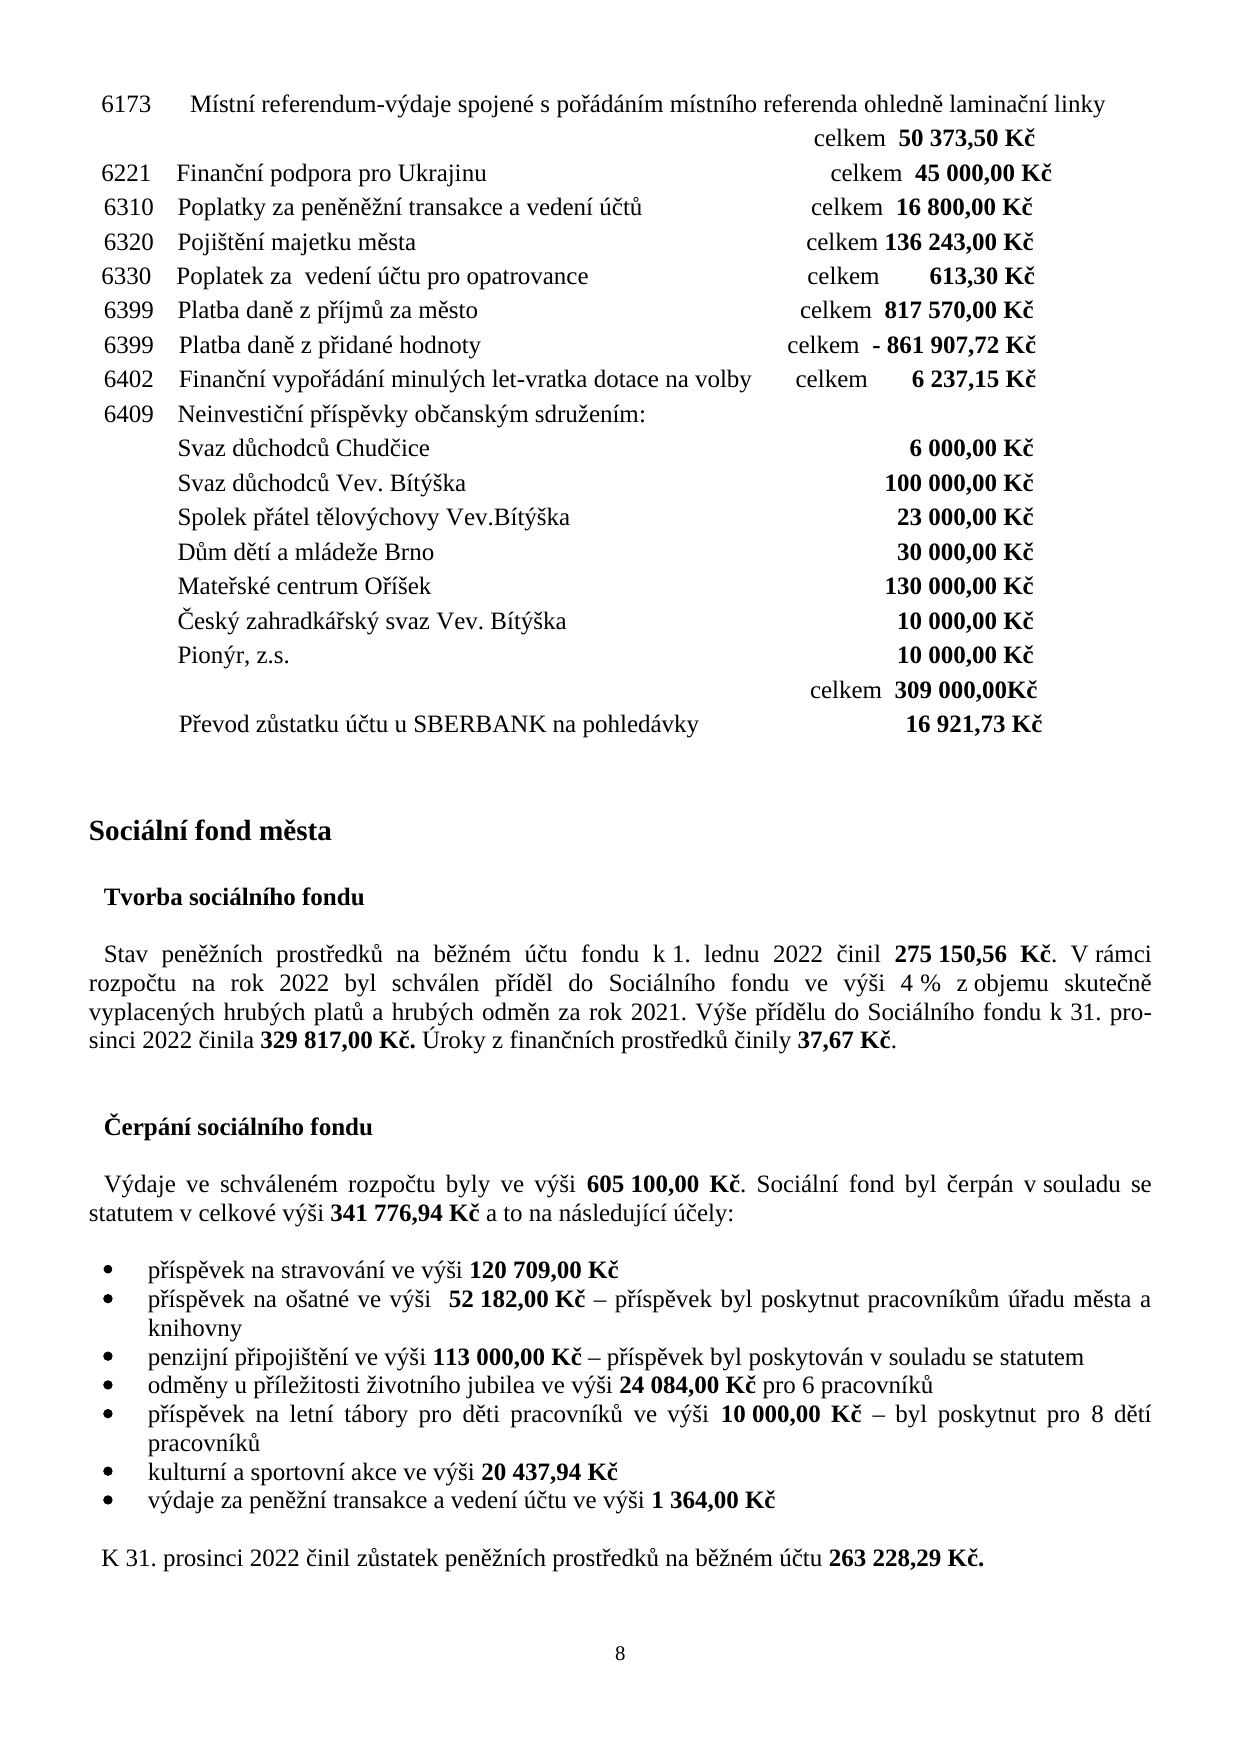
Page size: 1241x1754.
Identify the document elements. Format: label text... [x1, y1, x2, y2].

list výdaje za peněžní transakce a vedení účtu ve výši 1 364,00 Kč [103, 1485, 1152, 1514]
text Český zahradkářský svaz Vev. Bítýška 10 000,00 Kč [89, 606, 1152, 634]
text celkem 309 000,00Kč [89, 675, 1152, 703]
text Tvorba sociálního fondu [89, 882, 1152, 910]
list Pojištění majetku města celkem 136 243,00 Kč [89, 227, 1152, 255]
list příspěvek na letní tábory pro děti pracovníků ve výši 10 000,00 Kč – byl poskytnut pro 8 dětí pracovníků [103, 1399, 1152, 1457]
text 6330 Poplatek za vedení účtu pro opatrovance celkem 613,30 Kč [89, 261, 1152, 290]
text celkem 50 373,50 Kč [101, 123, 1152, 152]
text Výdaje ve schváleném rozpočtu byly ve výši 605 100,00 Kč. Sociální fond byl čerpán v souladu se statutem v celkové výši 341 776,94 Kč a to na následující účely: [89, 1169, 1152, 1227]
list příspěvek na stravování ve výši 120 709,00 Kč [103, 1255, 1152, 1284]
list odměny u příležitosti životního jubilea ve výši 24 084,00 Kč pro 6 pracovníků [103, 1370, 1152, 1399]
text K 31. prosinci 2022 činil zůstatek peněžních prostředků na běžném účtu 263 228,29 Kč. [89, 1543, 1152, 1572]
text Čerpání sociálního fondu [89, 1112, 1152, 1140]
text 6402 Finanční vypořádání minulých let-vratka dotace na volby celkem 6 237,15 Kč [89, 364, 1152, 393]
text Svaz důchodců Chudčice 6 000,00 Kč [89, 433, 1152, 462]
text Převod zůstatku účtu u SBERBANK na pohledávky 16 921,73 Kč [89, 709, 1152, 738]
list penzijní připojištění ve výši 113 000,00 Kč – příspěvek byl poskytován v souladu se statutem [103, 1342, 1152, 1370]
text Svaz důchodců Vev. Bítýška 100 000,00 Kč [89, 468, 1152, 497]
list příspěvek na ošatné ve výši 52 182,00 Kč – příspěvek byl poskytnut pracovníkům úřadu města a knihovny [103, 1284, 1152, 1342]
text Mateřské centrum Oříšek 130 000,00 Kč [89, 571, 1152, 600]
text 6399 Platba daně z přidané hodnoty celkem - 861 907,72 Kč [89, 330, 1152, 359]
list Neinvestiční příspěvky občanským sdružením: [89, 399, 1152, 428]
list Poplatky za peněněžní transakce a vedení účtů celkem 16 800,00 Kč [89, 192, 1152, 221]
text Sociální fond města [89, 813, 1152, 846]
list Místní referendum-výdaje spojené s pořádáním místního referenda ohledně laminační linky [101, 89, 1152, 117]
text Spolek přátel tělovýchovy Vev.Bítýška 23 000,00 Kč [89, 502, 1152, 531]
text Pionýr, z.s. 10 000,00 Kč [89, 640, 1152, 669]
text 6399 Platba daně z příjmů za město celkem 817 570,00 Kč [89, 296, 1152, 324]
text Stav peněžních prostředků na běžném účtu fondu k 1. lednu 2022 činil 275 150,56 Kč. V rámci rozpočtu na rok 2022 byl schválen příděl do Sociálního fondu ve výši 4 % z objemu skutečně vyplacených hrubých platů a hrubých odměn za rok 2021. Výše přídělu do Sociálního fondu k 31. prosinci 2022 činila 329 817,00 Kč. Úroky z finančních prostředků činily 37,67 Kč. [89, 939, 1152, 1054]
list kulturní a sportovní akce ve výši 20 437,94 Kč [103, 1457, 1152, 1485]
text Dům dětí a mládeže Brno 30 000,00 Kč [89, 537, 1152, 566]
text 6221 Finanční podpora pro Ukrajinu celkem 45 000,00 Kč [101, 158, 1152, 186]
